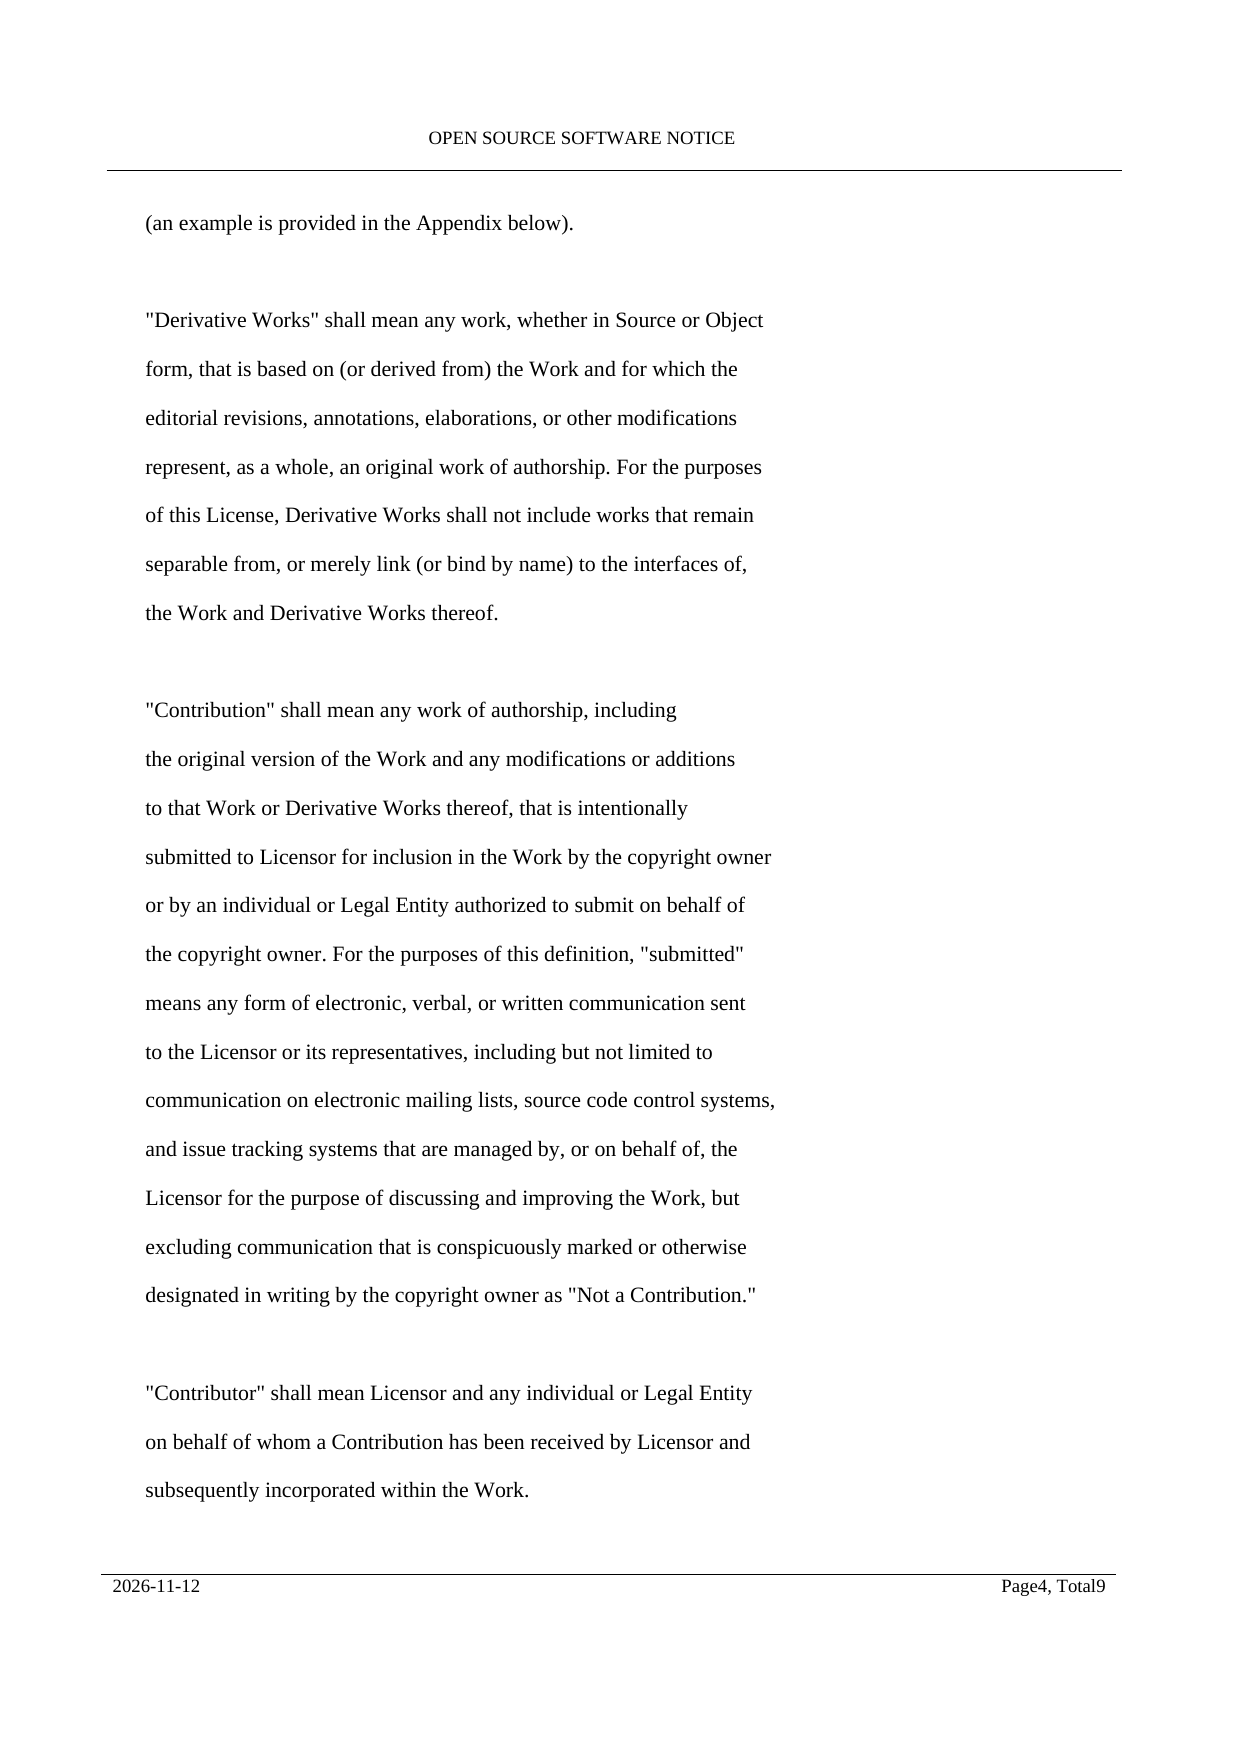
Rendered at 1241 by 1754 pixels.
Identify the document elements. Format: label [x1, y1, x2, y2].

text [112, 206, 1128, 1506]
